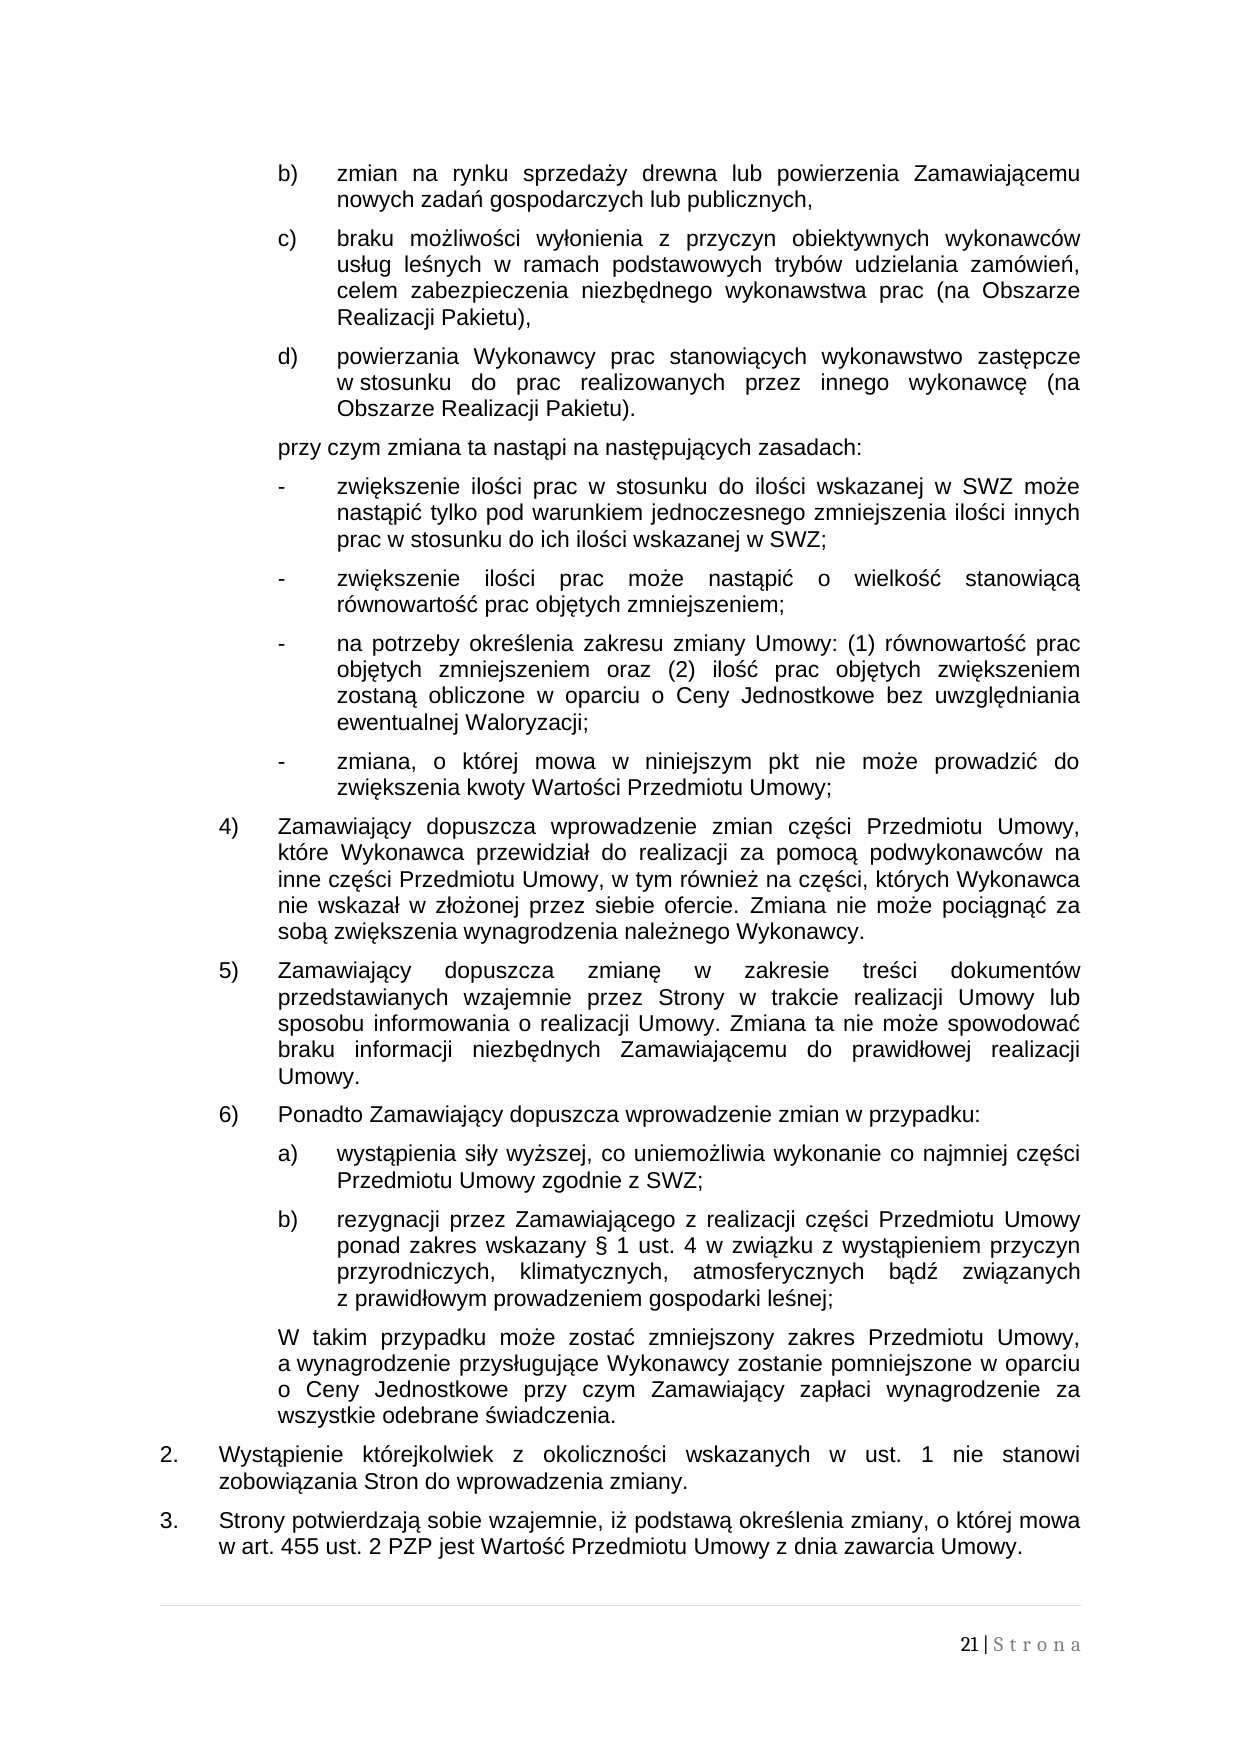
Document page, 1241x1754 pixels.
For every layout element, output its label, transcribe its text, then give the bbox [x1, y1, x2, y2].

text - zwiększenie ilości prac w stosunku do ilości wskazanej w SWZ może nastąpić tylko pod warunkiem jednoczesnego zmniejszenia ilości innych prac w stosunku do ich ilości wskazanej w SWZ; [278, 473, 1081, 552]
list Zamawiający dopuszcza wprowadzenie zmian części Przedmiotu Umowy, które Wykonawca przewidział do realizacji za pomocą podwykonawców na inne części Przedmiotu Umowy, w tym również na części, których Wykonawca nie wskazał w złożonej przez siebie ofercie. Zmiana nie może pociągnąć za sobą zwiększenia wynagrodzenia należnego Wykonawcy. [218, 813, 1081, 945]
text - na potrzeby określenia zakresu zmiany Umowy: (1) równowartość prac objętych zmniejszeniem oraz (2) ilość prac objętych zwiększeniem zostaną obliczone w oparciu o Ceny Jednostkowe bez uwzględniania ewentualnej Waloryzacji; [278, 630, 1081, 735]
text d) powierzania Wykonawcy prac stanowiących wykonawstwo zastępcze w stosunku do prac realizowanych przez innego wykonawcę (na Obszarze Realizacji Pakietu). [278, 343, 1081, 422]
text - zmiana, o której mowa w niniejszym pkt nie może prowadzić do zwiększenia kwoty Wartości Przedmiotu Umowy; [278, 748, 1081, 800]
list Strony potwierdzają sobie wzajemnie, iż podstawą określenia zmiany, o której mowa w art. 455 ust. 2 PZP jest Wartość Przedmiotu Umowy z dnia zawarcia Umowy. [159, 1507, 1081, 1559]
text przy czym zmiana ta nastąpi na następujących zasadach: [278, 434, 1081, 461]
list Zamawiający dopuszcza zmianę w zakresie treści dokumentów przedstawianych wzajemnie przez Strony w trakcie realizacji Umowy lub sposobu informowania o realizacji Umowy. Zmiana ta nie może spowodować braku informacji niezbędnych Zamawiającemu do prawidłowej realizacji Umowy. [218, 957, 1081, 1089]
text b) zmian na rynku sprzedaży drewna lub powierzenia Zamawiającemu nowych zadań gospodarczych lub publicznych, [278, 159, 1081, 212]
list Wystąpienie którejkolwiek z okoliczności wskazanych w ust. 1 nie stanowi zobowiązania Stron do wprowadzenia zmiany. [159, 1441, 1081, 1494]
list Ponadto Zamawiający dopuszcza wprowadzenie zmian w przypadku: [218, 1101, 1081, 1128]
text - zwiększenie ilości prac może nastąpić o wielkość stanowiącą równowartość prac objętych zmniejszeniem; [278, 564, 1081, 617]
text a) wystąpienia siły wyższej, co uniemożliwia wykonanie co najmniej części Przedmiotu Umowy zgodnie z SWZ; [278, 1140, 1081, 1193]
text b) rezygnacji przez Zamawiającego z realizacji części Przedmiotu Umowy ponad zakres wskazany § 1 ust. 4 w związku z wystąpieniem przyczyn przyrodniczych, klimatycznych, atmosferycznych bądź związanych z prawidłowym prowadzeniem gospodarki leśnej; [278, 1206, 1081, 1311]
text W takim przypadku może zostać zmniejszony zakres Przedmiotu Umowy, a wynagrodzenie przysługujące Wykonawcy zostanie pomniejszone w oparciu o Ceny Jednostkowe przy czym Zamawiający zapłaci wynagrodzenie za wszystkie odebrane świadczenia. [278, 1323, 1081, 1429]
text c) braku możliwości wyłonienia z przyczyn obiektywnych wykonawców usług leśnych w ramach podstawowych trybów udzielania zamówień, celem zabezpieczenia niezbędnego wykonawstwa prac (na Obszarze Realizacji Pakietu), [278, 225, 1081, 330]
